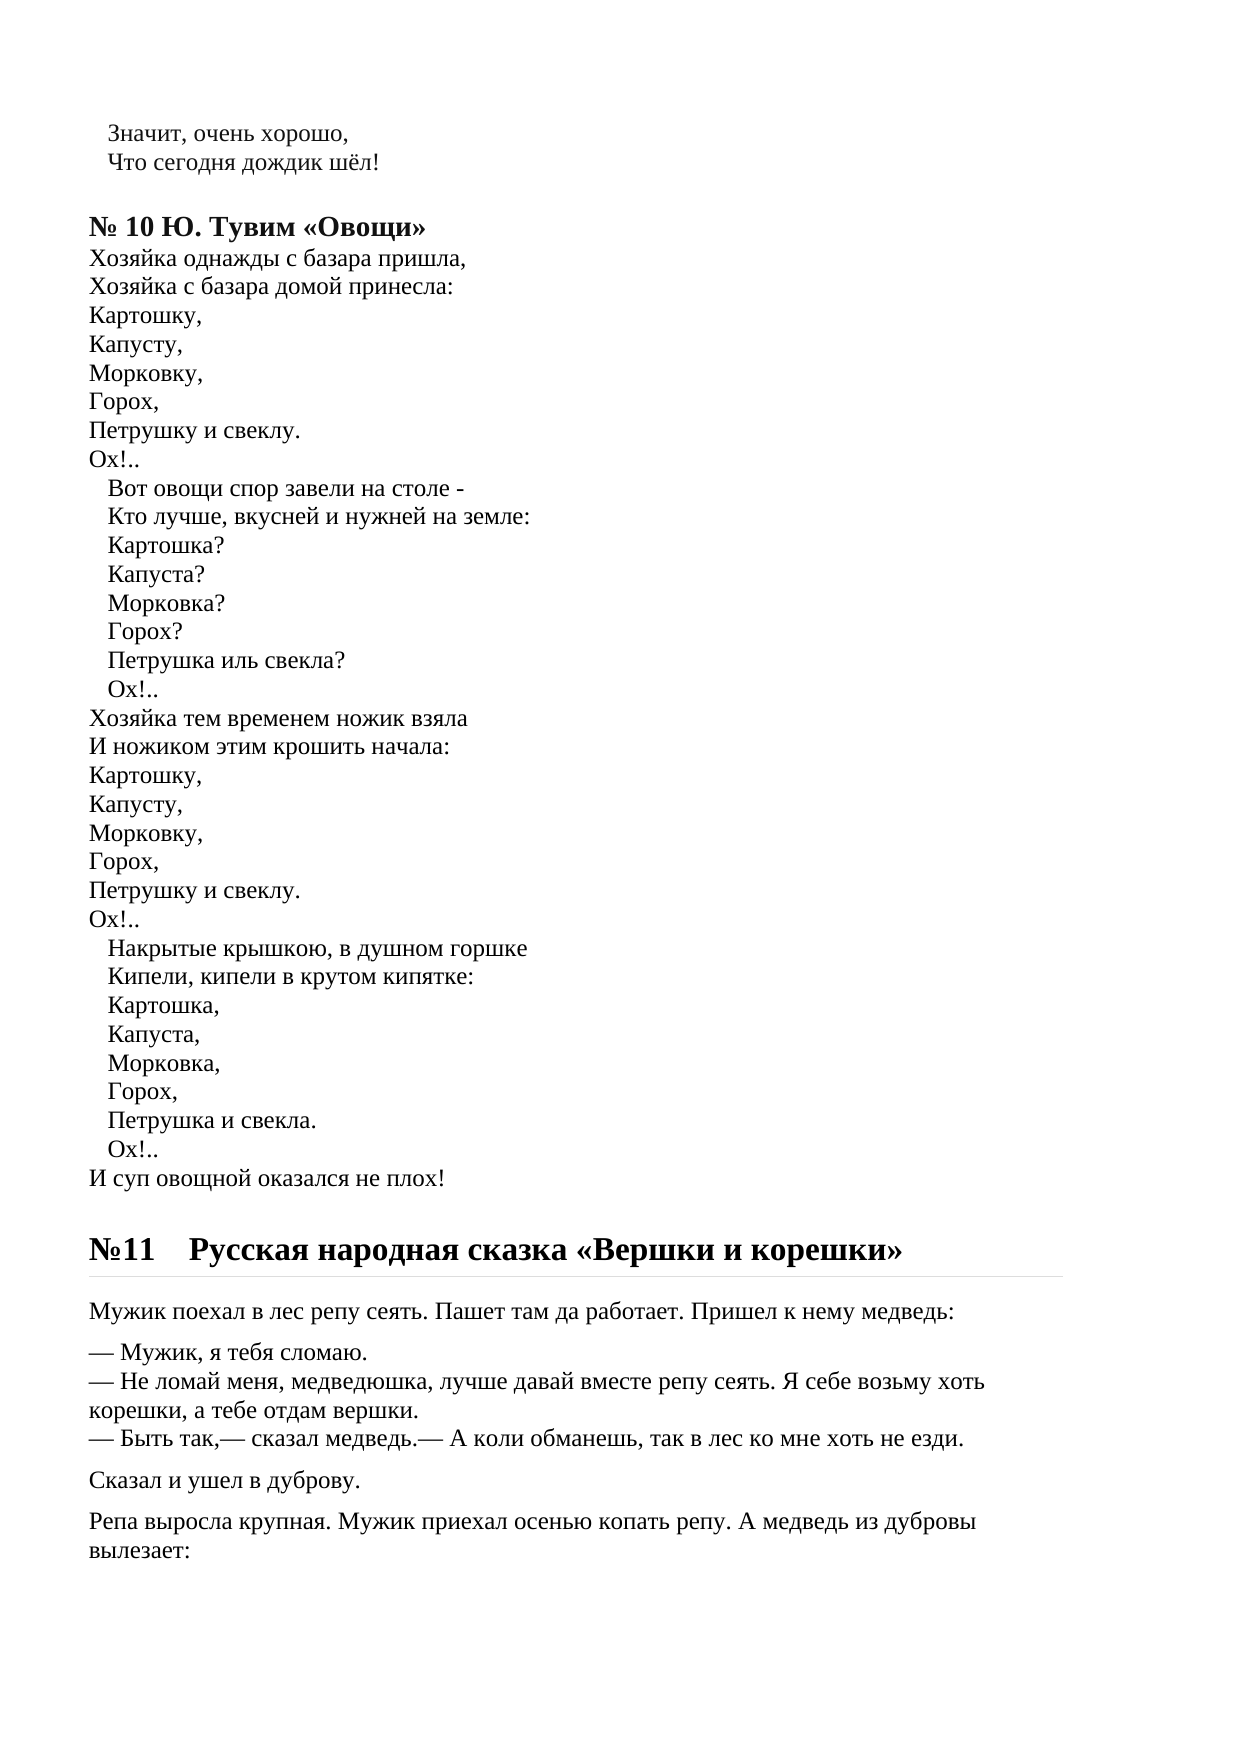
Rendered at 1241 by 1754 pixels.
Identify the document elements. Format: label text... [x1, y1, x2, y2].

text Вот овощи спор завели на столе - Кто лучше, вкусней и нужней на земле: Картошка? Капуста? Морковка? Горох? Петрушка иль свекла? Ох!.. [88, 473, 1063, 703]
text №11 Русская народная сказка «Вершки и корешки» [88, 1229, 1063, 1277]
text № 10 Ю. Тувим «Овощи» [88, 209, 1063, 243]
text Накрытые крышкою, в душном горшке Кипели, кипели в крутом кипятке: Картошка, Капуста, Морковка, Горох, Петрушка и свекла. Ох!.. И суп овощной оказался не плох! [88, 933, 1063, 1191]
text Репа выросла крупная. Мужик приехал осенью копать репу. А медведь из дубровы вылезает: [88, 1506, 1063, 1563]
text Хозяйка однажды с базара пришла, Хозяйка с базара домой принесла: Картошку, Капусту, Морковку, Горох, Петрушку и свеклу. Ох!.. [88, 243, 1063, 473]
text Хозяйка тем временем ножик взяла И ножиком этим крошить начала: Картошку, Капусту, Морковку, Горох, Петрушку и свеклу. Ох!.. [88, 703, 1063, 933]
text Значит, очень хорошо, Что сегодня дождик шёл! [88, 118, 1063, 176]
text Сказал и ушел в дуброву. [88, 1465, 1063, 1493]
text — Мужик, я тебя сломаю. — Не ломай меня, медведюшка, лучше давай вместе репу сеять. Я себе возьму хоть корешки, а тебе отдам вершки. — Быть так,— сказал медведь.— А коли обманешь, так в лес ко мне хоть не езди. [88, 1337, 1063, 1452]
text Мужик поехал в лес репу сеять. Пашет там да работает. Пришел к нему медведь: [88, 1296, 1063, 1325]
